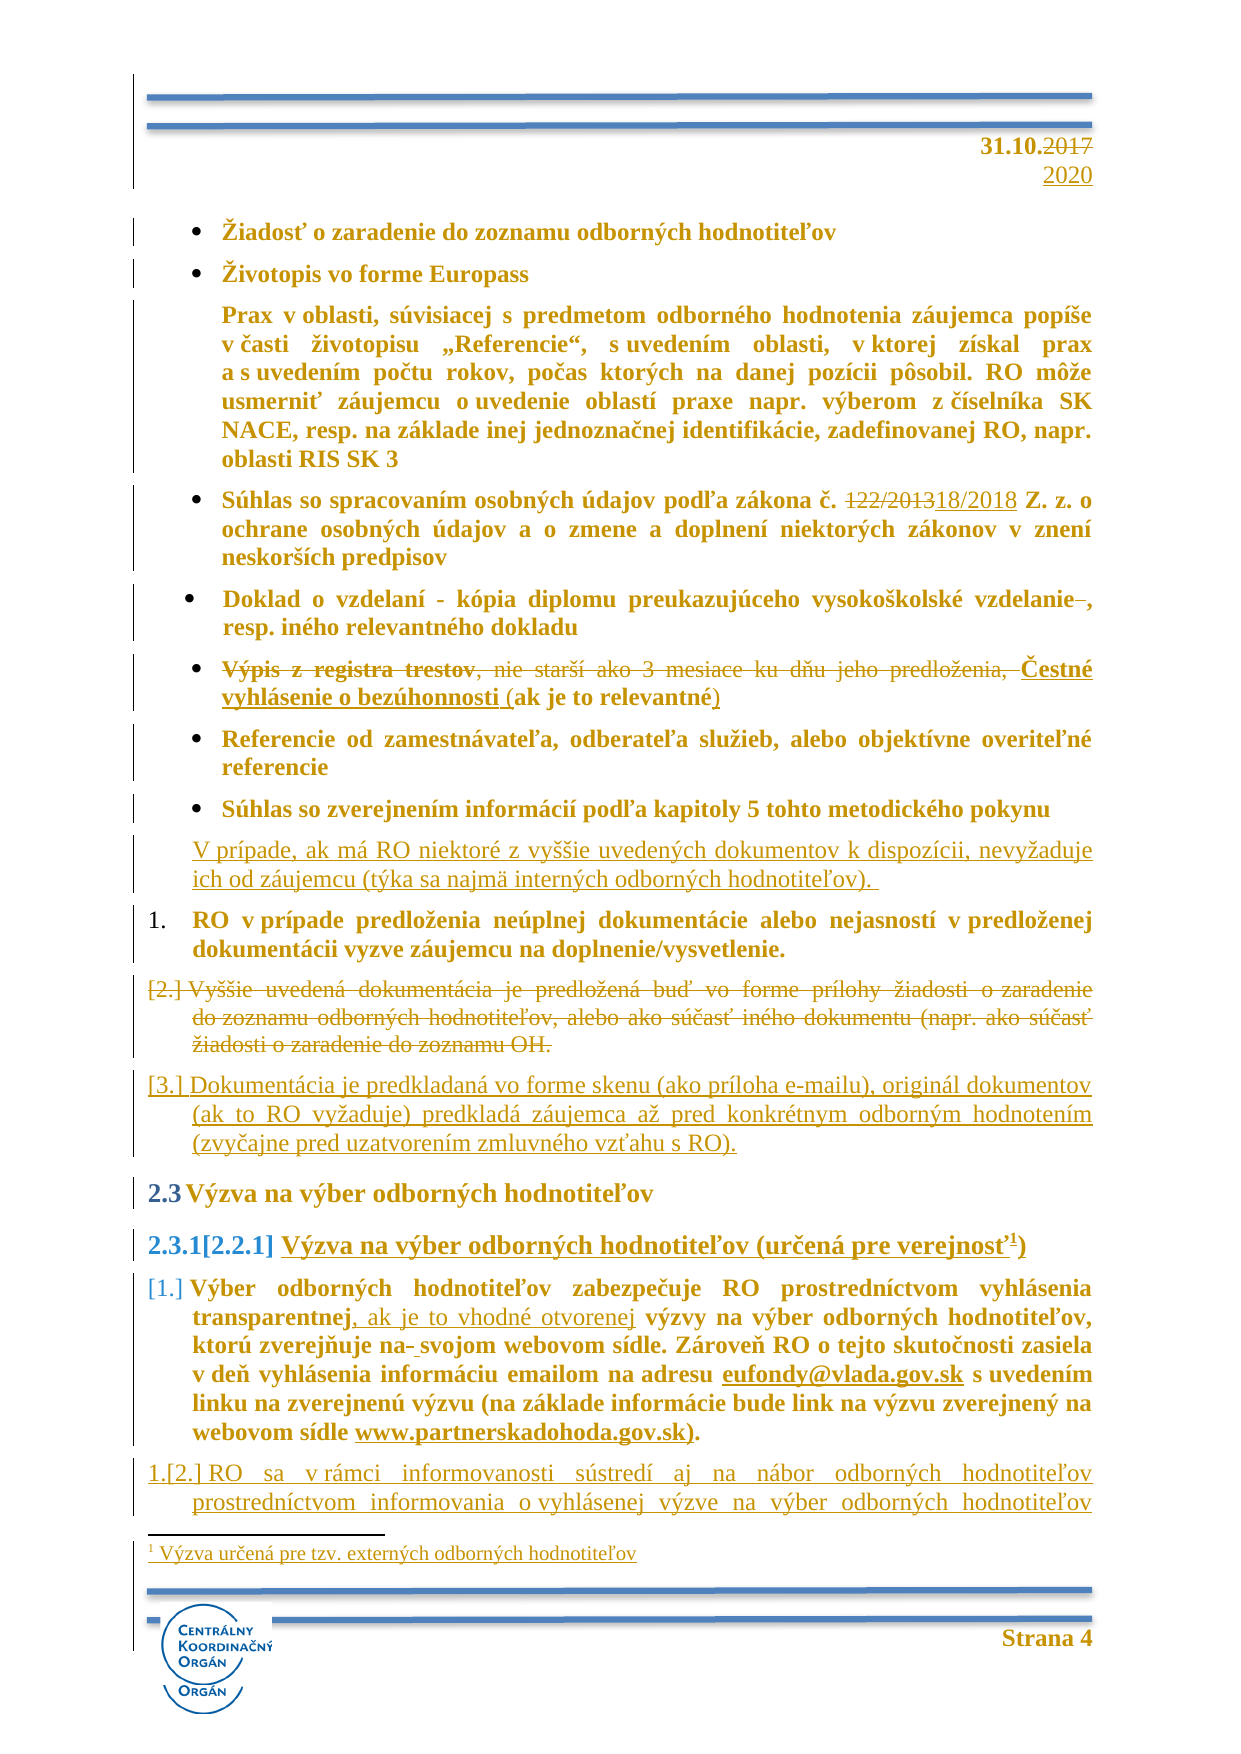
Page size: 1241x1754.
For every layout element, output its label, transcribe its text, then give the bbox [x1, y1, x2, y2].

list Výber odborných hodnotiteľov zabezpečuje RO prostredníctvom vyhlásenia transparentnej výzvy na výber odborných hodnotiteľov, ktorú zverejňuje nasvojom webovom sídle. Zároveň RO o tejto skutočnosti zasiela v deň vyhlásenia informáciu emailom na adresu eufondy@vlada.gov.sk s uvedením linku na zverejnenú výzvu (na základe informácie bude link na výzvu zverejnený na webovom sídle www.partnerskadohoda.gov.sk). [148, 1273, 1093, 1446]
picture [159, 1602, 272, 1713]
list RO v prípade predloženia neúplnej dokumentácie alebo nejasností v predloženej dokumentácii vyzve záujemcu na doplnenie/vysvetlenie. [148, 905, 1093, 962]
list Súhlas so zverejnením informácií podľa kapitoly 5 tohto metodického pokynu [192, 794, 1093, 822]
list Výzva na výber odborných hodnotiteľov [148, 1177, 1093, 1208]
list Žiadosť o zaradenie do zoznamu odborných hodnotiteľov [192, 217, 1093, 246]
list Doklad o vzdelaní - kópia diplomu preukazujúceho vysokoškolské vzdelanie, resp. iného relevantného dokladu [185, 584, 1093, 641]
list ak je to relevantné [192, 654, 1093, 711]
list Súhlas so spracovaním osobných údajov podľa zákona č. Z. z. o ochrane osobných údajov a o zmene a doplnení niektorých zákonov v znení neskorších predpisov [192, 485, 1093, 571]
text Prax v oblasti, súvisiacej s predmetom odborného hodnotenia záujemca popíše v časti životopisu „Referencie“, s uvedením oblasti, v ktorej získal prax a s uvedením počtu rokov, počas ktorých na danej pozícii pôsobil. RO môže usmerniť záujemcu o uvedenie oblastí praxe napr. výberom z číselníka SK NACE, resp. na základe inej jednoznačnej identifikácie, zadefinovanej RO, napr. oblasti RIS SK 3 [221, 300, 1093, 472]
list Životopis vo forme Europass [192, 259, 1093, 287]
list Referencie od zamestnávateľa, odberateľa služieb, alebo objektívne overiteľné referencie [192, 724, 1093, 781]
